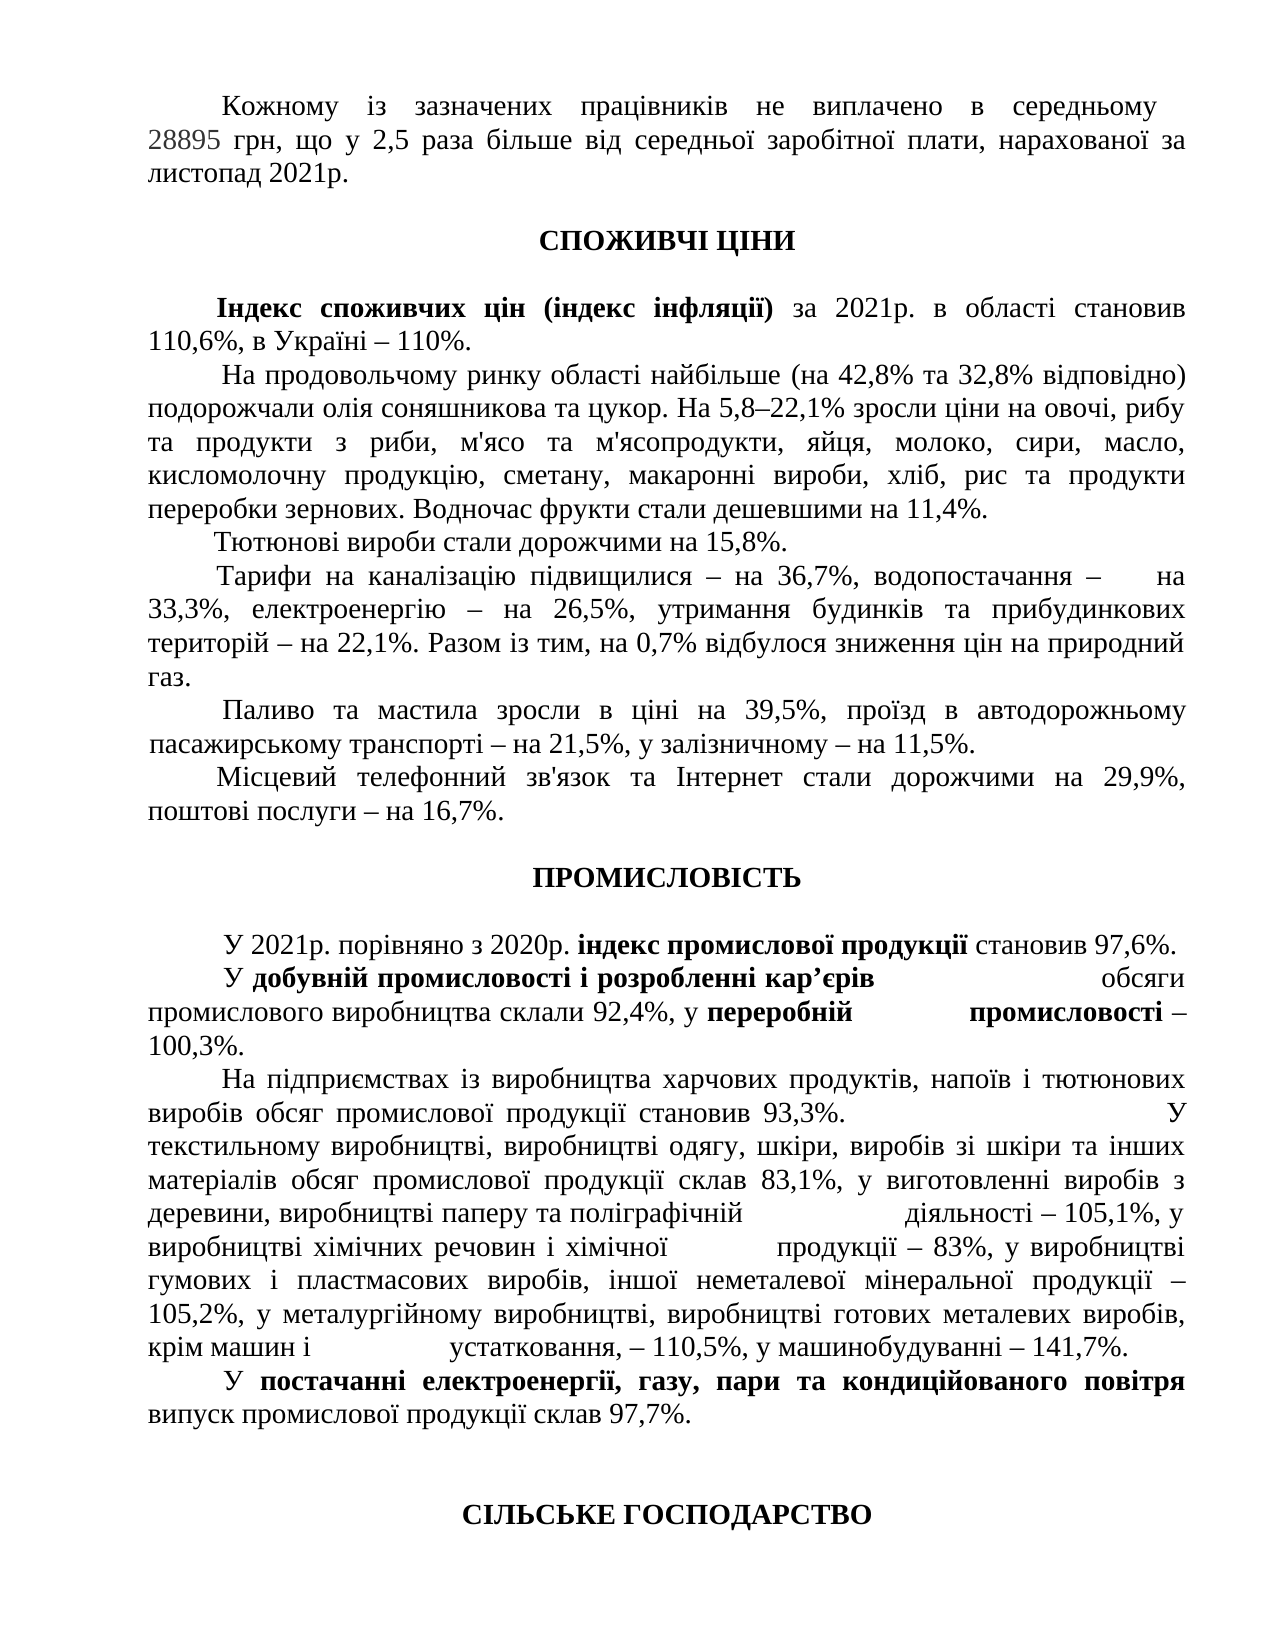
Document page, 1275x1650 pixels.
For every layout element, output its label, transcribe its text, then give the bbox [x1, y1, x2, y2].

text ПРОМИСЛОВІСТЬ [148, 860, 1186, 893]
text У 2021р. порівняно з 2020р. індекс промислової продукції становив 97,6%. [148, 927, 1186, 961]
text Паливо та мастила зросли в ціні на 39,5%, проїзд в автодорожньому пасажирському транспорті – на 21,5%, у залізничному – на 11,5%. [149, 692, 1186, 759]
text На продовольчому ринку області найбільше (на 42,8% та 32,8% відповідно) подорожчали олія соняшникова та цукор. На 5,8–22,1% зросли ціни на овочі, рибу та продукти з риби, м'ясо та м'ясопродукти, яйця, молоко, сири, масло, кисломолочну продукцію, сметану, макаронні вироби, хліб, рис та продукти переробки зернових. Водночас фрукти стали дешевшими на 11,4%. [148, 357, 1186, 524]
text Місцевий телефонний зв'язок та Інтернет стали дорожчими на 29,9%, поштові послуги – на 16,7%. [148, 759, 1186, 826]
text СПОЖИВЧІ ЦІНИ [148, 223, 1186, 256]
text Кожному із зазначених працівників не виплачено в середньому 28895 грн, що у 2,5 раза більше від середньої заробітної плати, нарахованої за листопад 2021р. [148, 88, 1186, 189]
text СІЛЬСЬКЕ ГОСПОДАРСТВО [148, 1497, 1186, 1531]
text У добувній промисловості і розробленні кар’єрів обсяги промислового виробництва склали 92,4%, у переробній промисловості – 100,3%. [148, 961, 1186, 1061]
text Тарифи на каналізацію підвищилися – на 36,7%, водопостачання – на 33,3%, електроенергію – на 26,5%, утримання будинків та прибудинкових територій – на 22,1%. Разом із тим, на 0,7% відбулося зниження цін на природний газ. [148, 558, 1186, 692]
text Індекс споживчих цін (індекс інфляції) за 2021р. в області становив 110,6%, в Україні – 110%. [148, 290, 1186, 357]
text У постачанні електроенергії, газу, пари та кондиційованого повітря випуск промислової продукції склав 97,7%. [148, 1363, 1186, 1430]
text Тютюнові вироби стали дорожчими на 15,8%. [148, 524, 1186, 558]
text На підприємствах із виробництва харчових продуктів, напоїв і тютюнових виробів обсяг промислової продукції становив 93,3%. У текстильному виробництві, виробництві одягу, шкіри, виробів зі шкіри та інших матеріалів обсяг промислової продукції склав 83,1%, у виготовленні виробів з деревини, виробництві паперу та поліграфічній діяльності – 105,1%, у виробництві хімічних речовин і хімічної продукції – 83%, у виробництві гумових і пластмасових виробів, іншої неметалевої мінеральної продукції – 105,2%, у металургійному виробництві, виробництві готових металевих виробів, крім машин і устатковання, – 110,5%, у машинобудуванні – 141,7%. [148, 1061, 1186, 1363]
